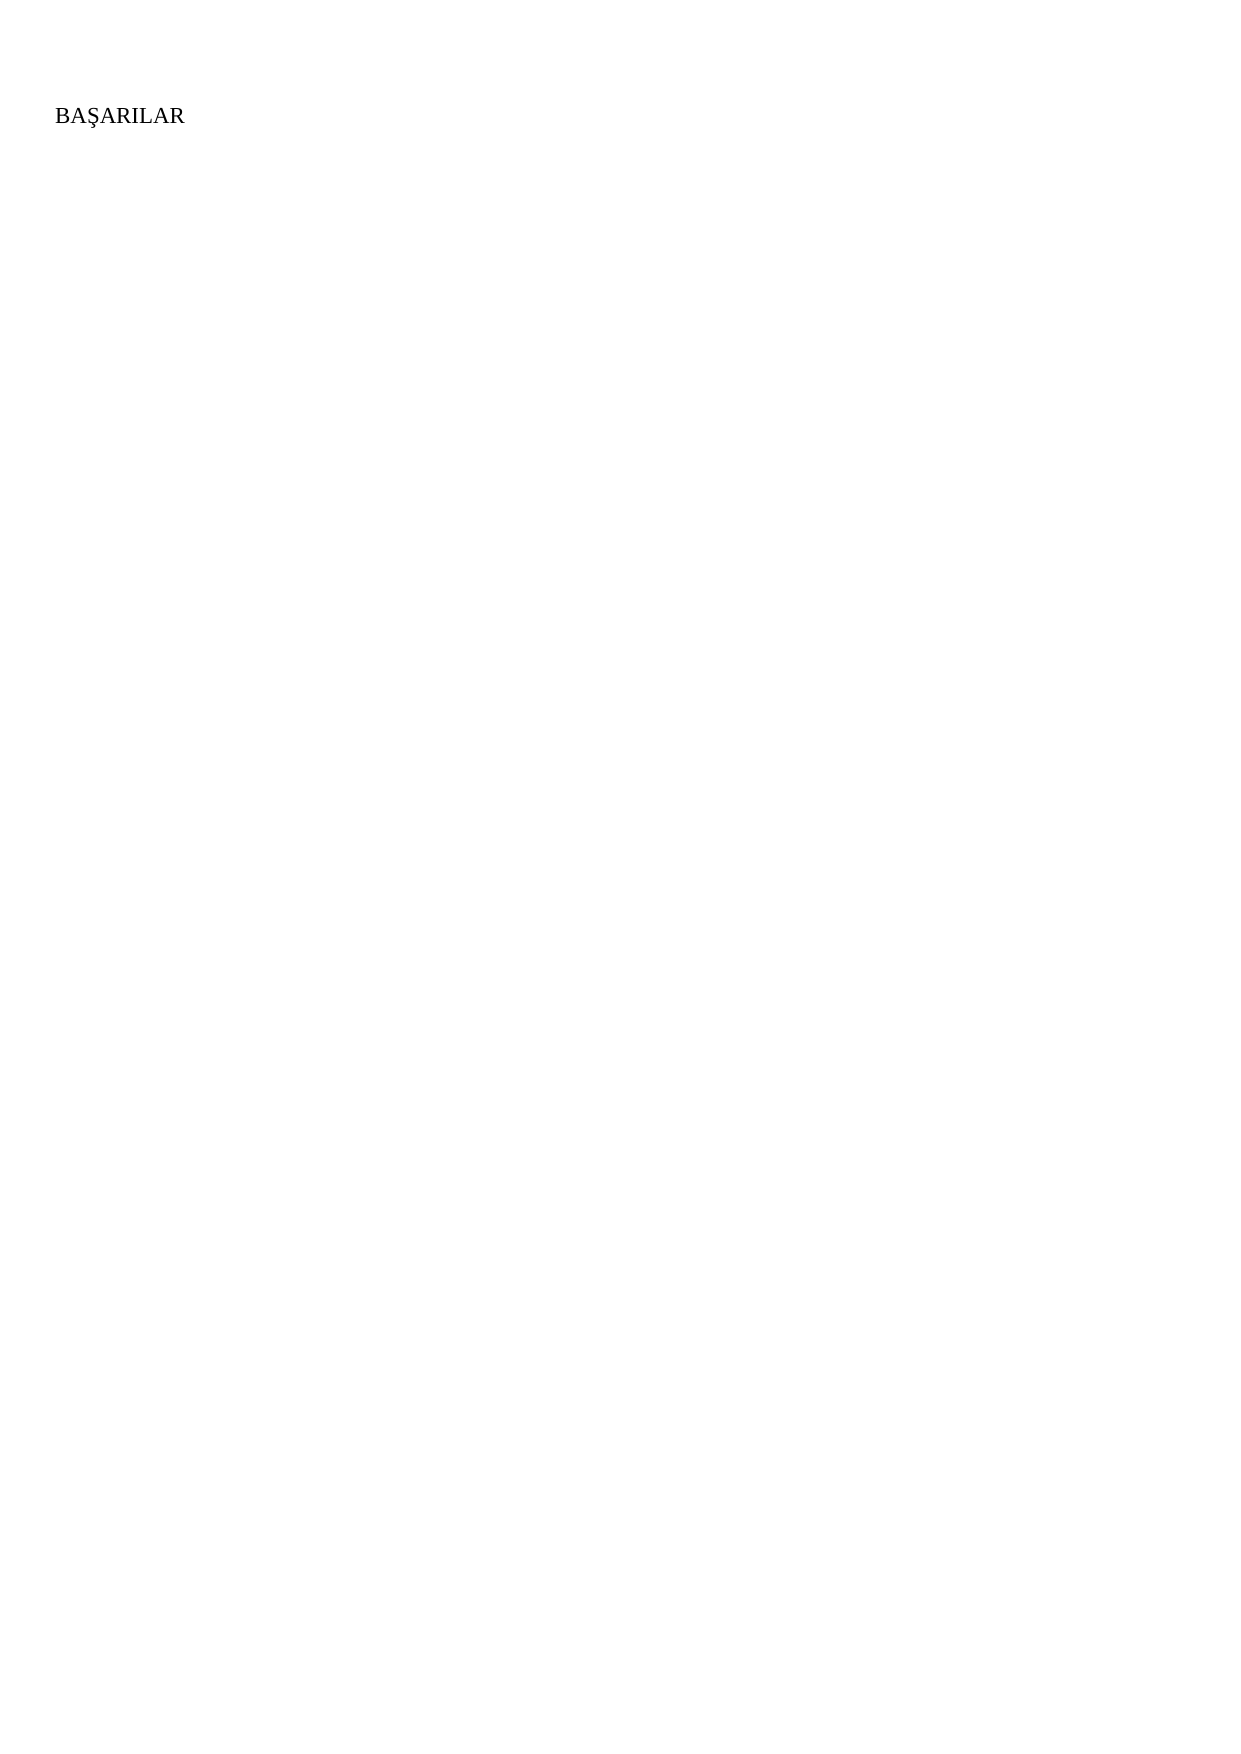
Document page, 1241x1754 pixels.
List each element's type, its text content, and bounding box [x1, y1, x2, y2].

text BAŞARILAR [55, 102, 606, 129]
